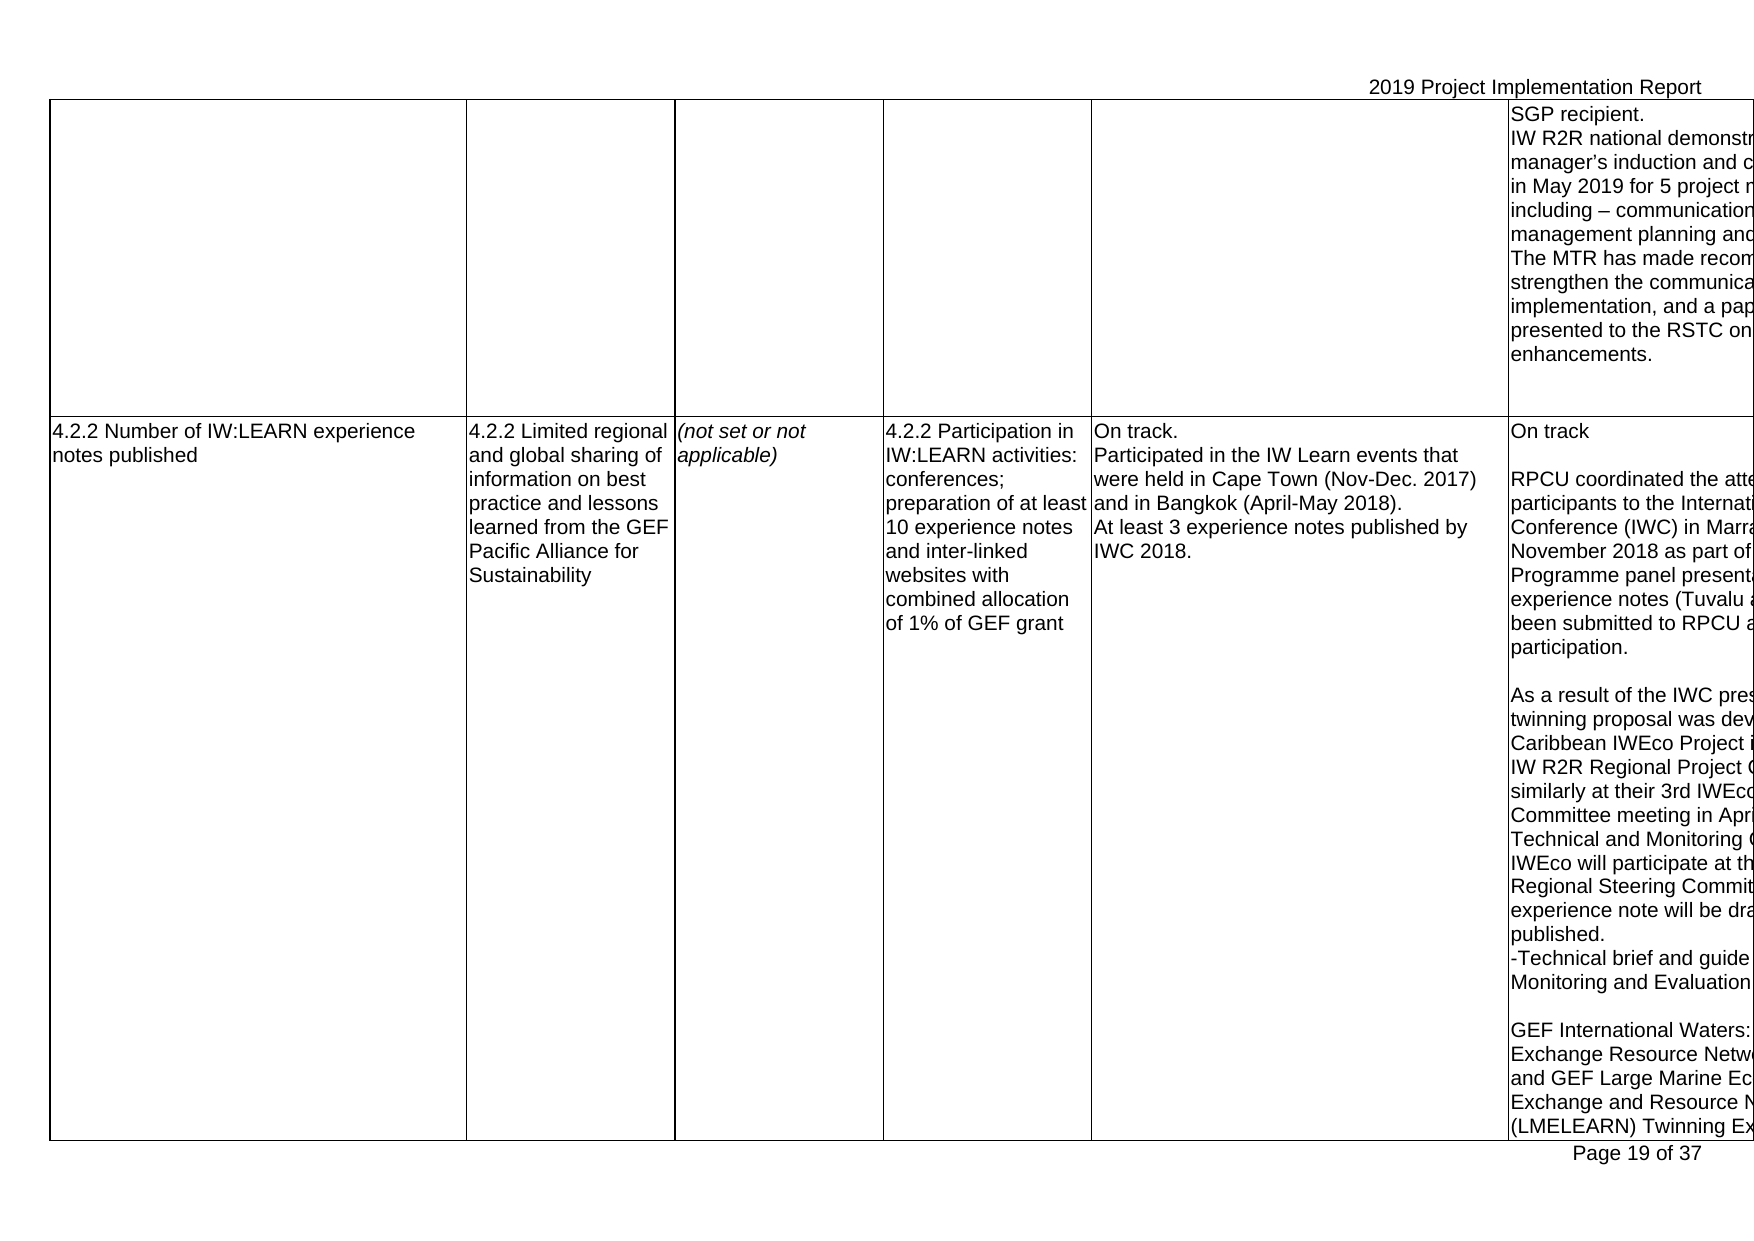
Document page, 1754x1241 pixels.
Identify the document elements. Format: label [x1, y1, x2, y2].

table_cell [1509, 417, 1753, 1140]
table_cell [884, 417, 1091, 1140]
table_cell [51, 417, 466, 1140]
table_cell [1092, 417, 1508, 1140]
table_cell [1509, 100, 1753, 416]
table_cell [676, 417, 883, 1140]
table_cell [884, 100, 1091, 416]
table_cell [467, 100, 674, 416]
table_cell [676, 100, 883, 416]
table_cell [51, 100, 466, 416]
table_cell [467, 417, 674, 1140]
table_cell [1092, 100, 1508, 416]
